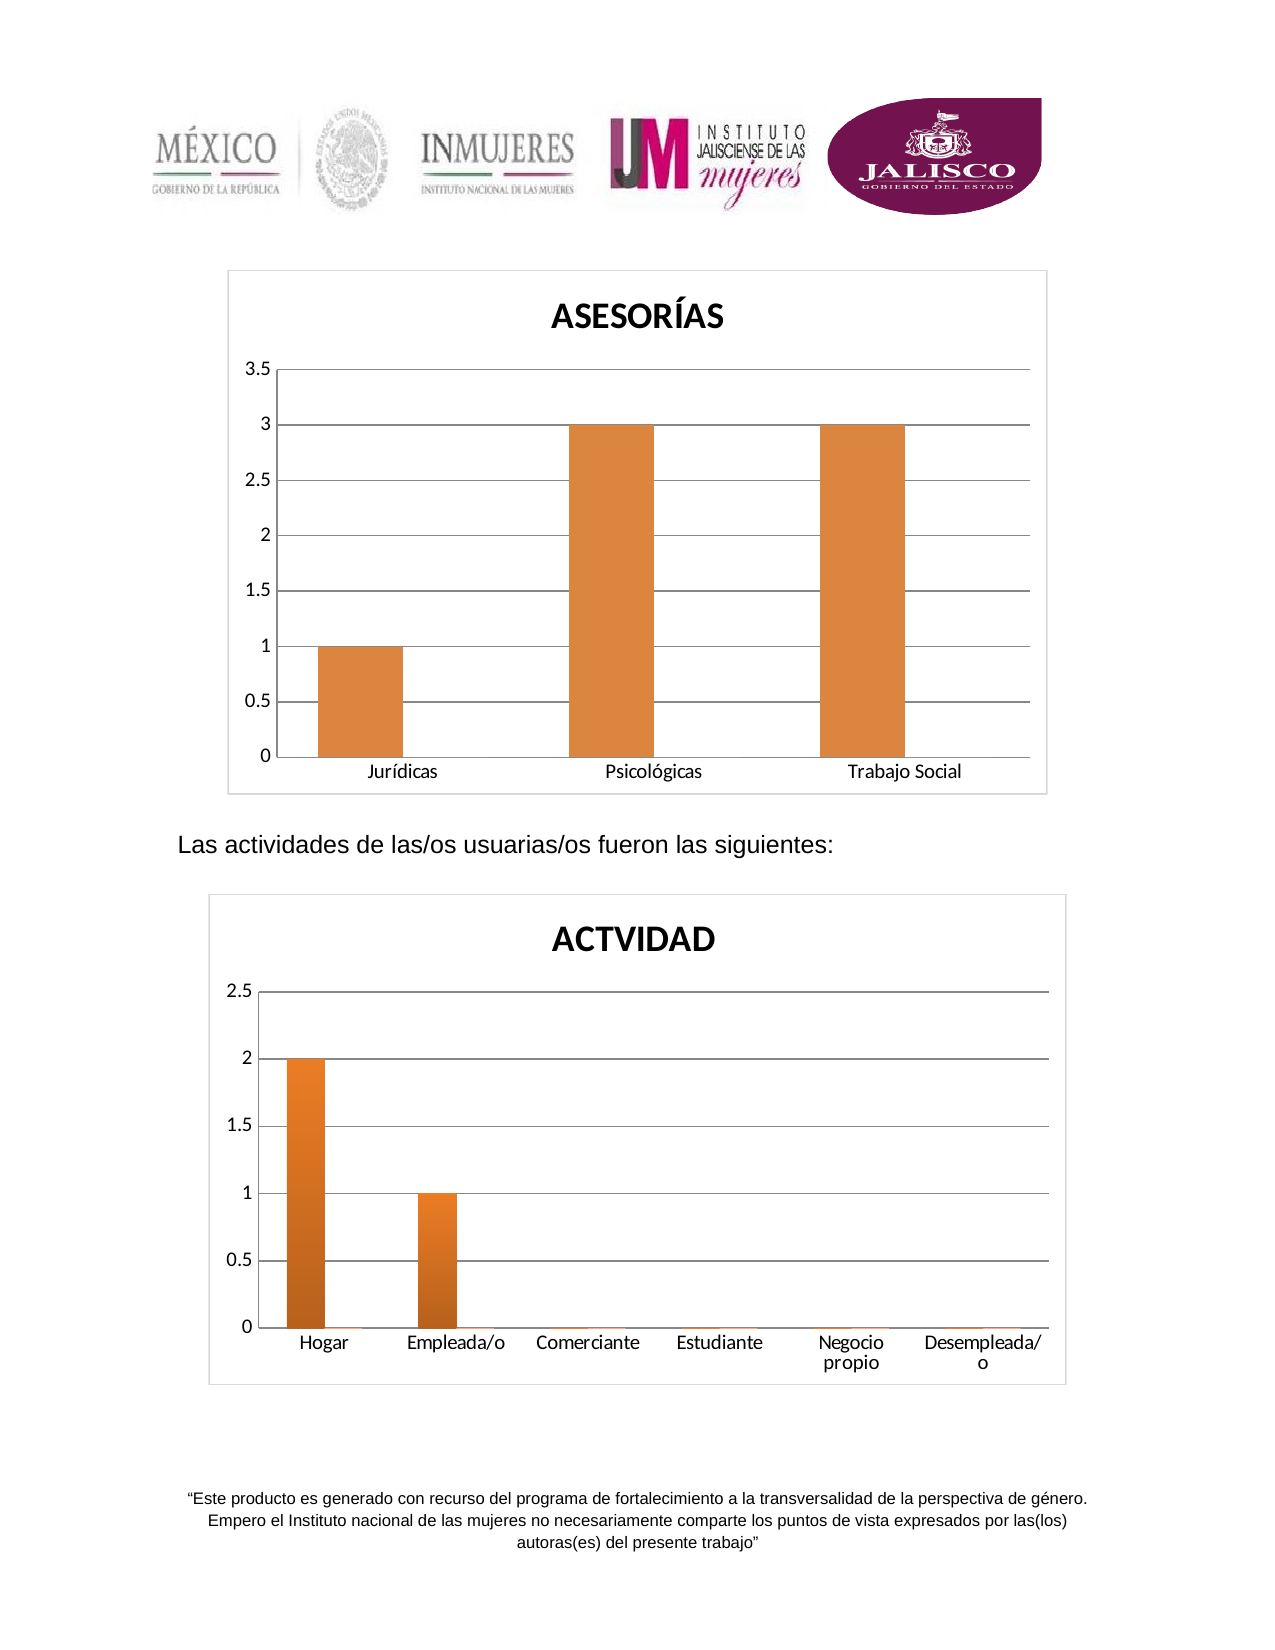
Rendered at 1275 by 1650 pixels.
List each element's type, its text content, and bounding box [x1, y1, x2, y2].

picture [152, 98, 1042, 215]
text Las actividades de las/os usuarias/os fueron las siguientes: [177, 830, 1098, 858]
